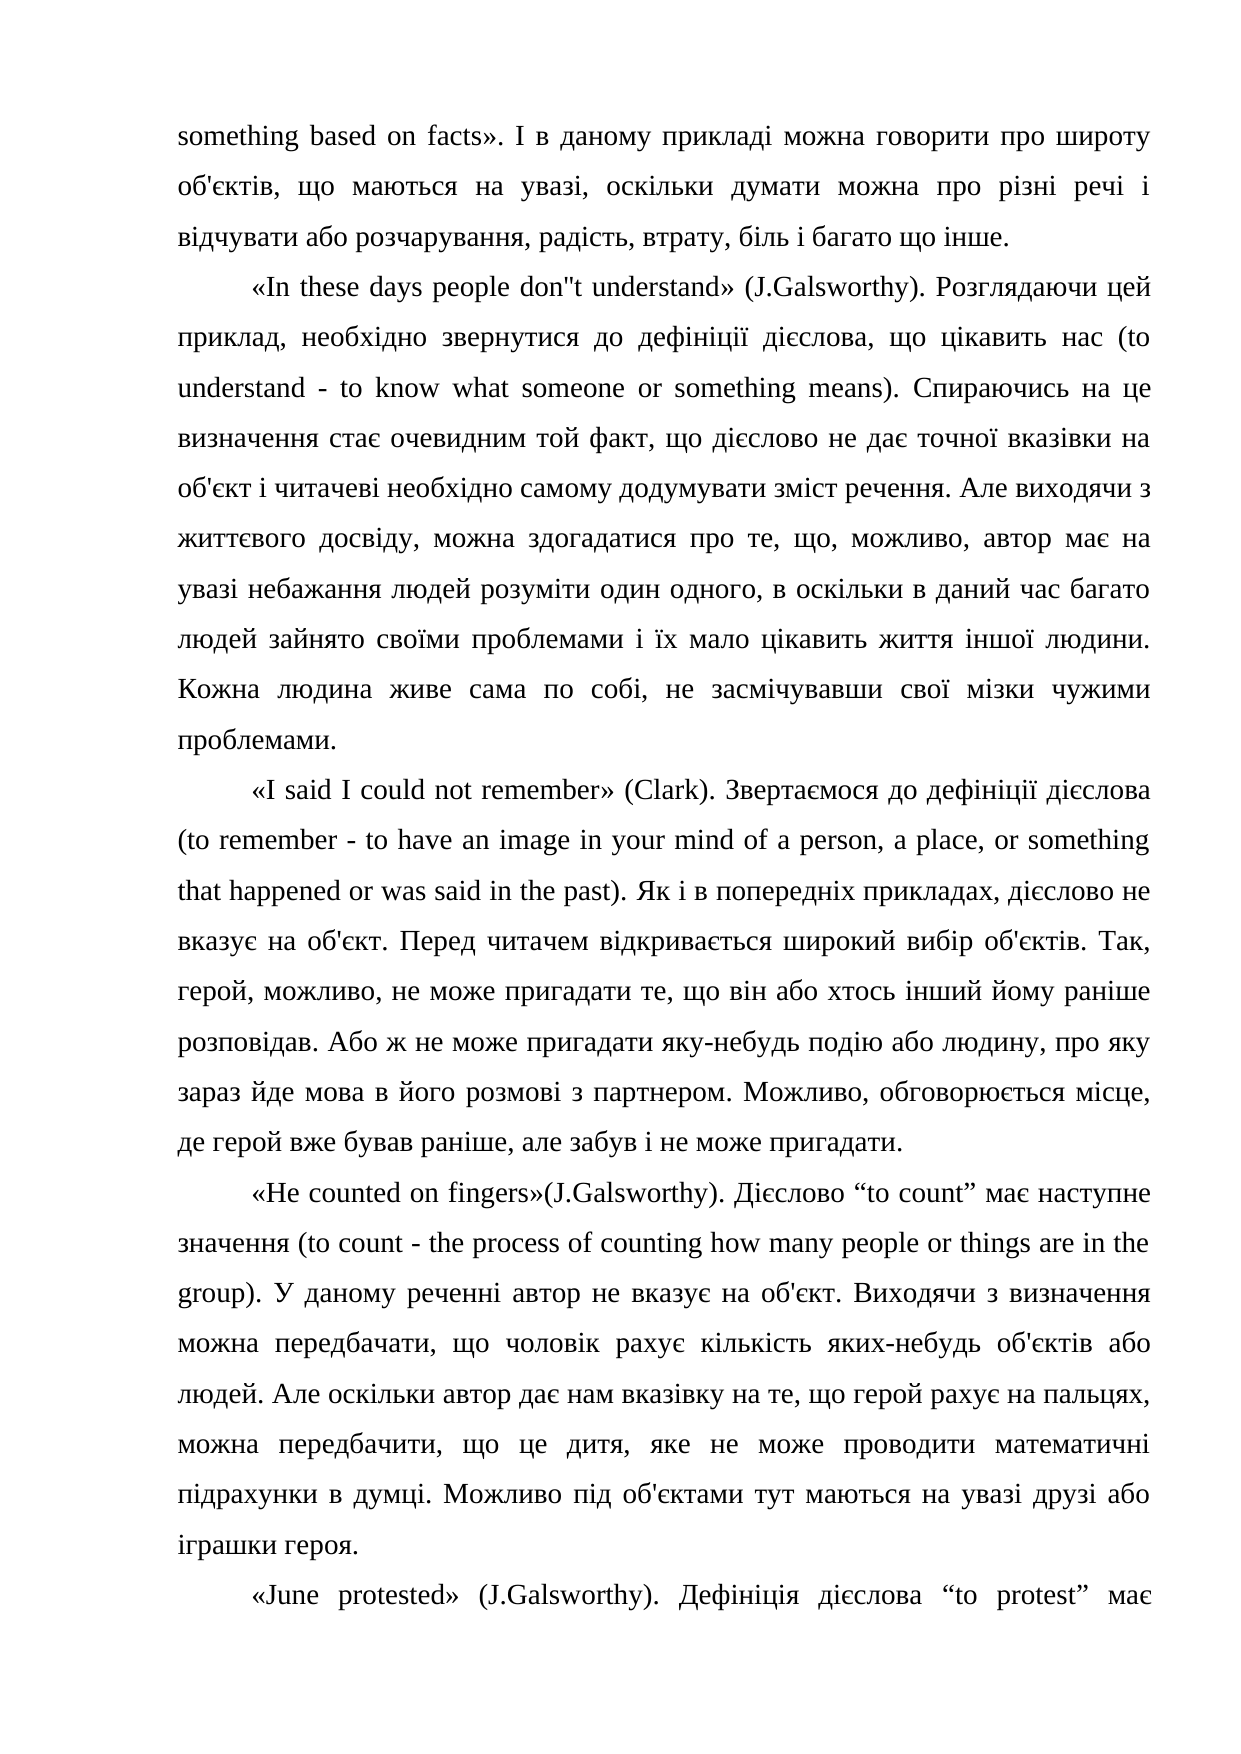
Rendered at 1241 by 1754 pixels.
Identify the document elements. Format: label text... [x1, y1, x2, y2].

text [177, 118, 1152, 252]
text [177, 1577, 1152, 1611]
text «He counted on fingers»(J.Galsworthy). Дієслово “to count” має наступне значення (to count - the process of counting how many people or things are in the group). У даному реченні автор не вказує на об'єкт. Виходячи з визначення можна передбачати, що чоловік рахує кількість яких-небудь об'єктів або людей. Але оскільки автор дає нам вказівку на те, що герой рахує на пальцях, можна передбачити, що це дитя, яке не може проводити математичні підрахунки в думці. Можливо під об'єктами тут маються на увазі друзі або іграшки героя. [177, 1175, 1152, 1560]
text «I said I could not remember» (Clark). Звертаємося до дефініції дієслова (to remember - to have an image in your mind of а person, а place, or something that happened or was said in the past). Як і в попередніх прикладах, дієслово не вказує на об'єкт. Перед читачем відкривається широкий вибір об'єктів. Так, герой, можливо, не може пригадати те, що він або хтось інший йому раніше розповідав. Або ж не може пригадати яку-небудь подію або людину, про яку зараз йде мова в його розмові з партнером. Можливо, обговорюється місце, де герой вже бував раніше, але забув і не може пригадати. [177, 772, 1152, 1158]
text «In these days people don''t understand» (J.Galsworthy). Розглядаючи цей приклад, необхідно звернутися до дефініції дієслова, що цікавить нас (to understand - to know what someone or something means). Спираючись на це визначення стає очевидним той факт, що дієслово не дає точної вказівки на об'єкт і читачеві необхідно самому додумувати зміст речення. Але виходячи з життєвого досвіду, можна здогадатися про те, що, можливо, автор має на увазі небажання людей розуміти один одного, в оскільки в даний час багато людей зайнято своїми проблемами і їх мало цікавить життя іншої людини. Кожна людина живе сама по собі, не засмічувавши свої мізки чужими проблемами. [177, 269, 1152, 755]
